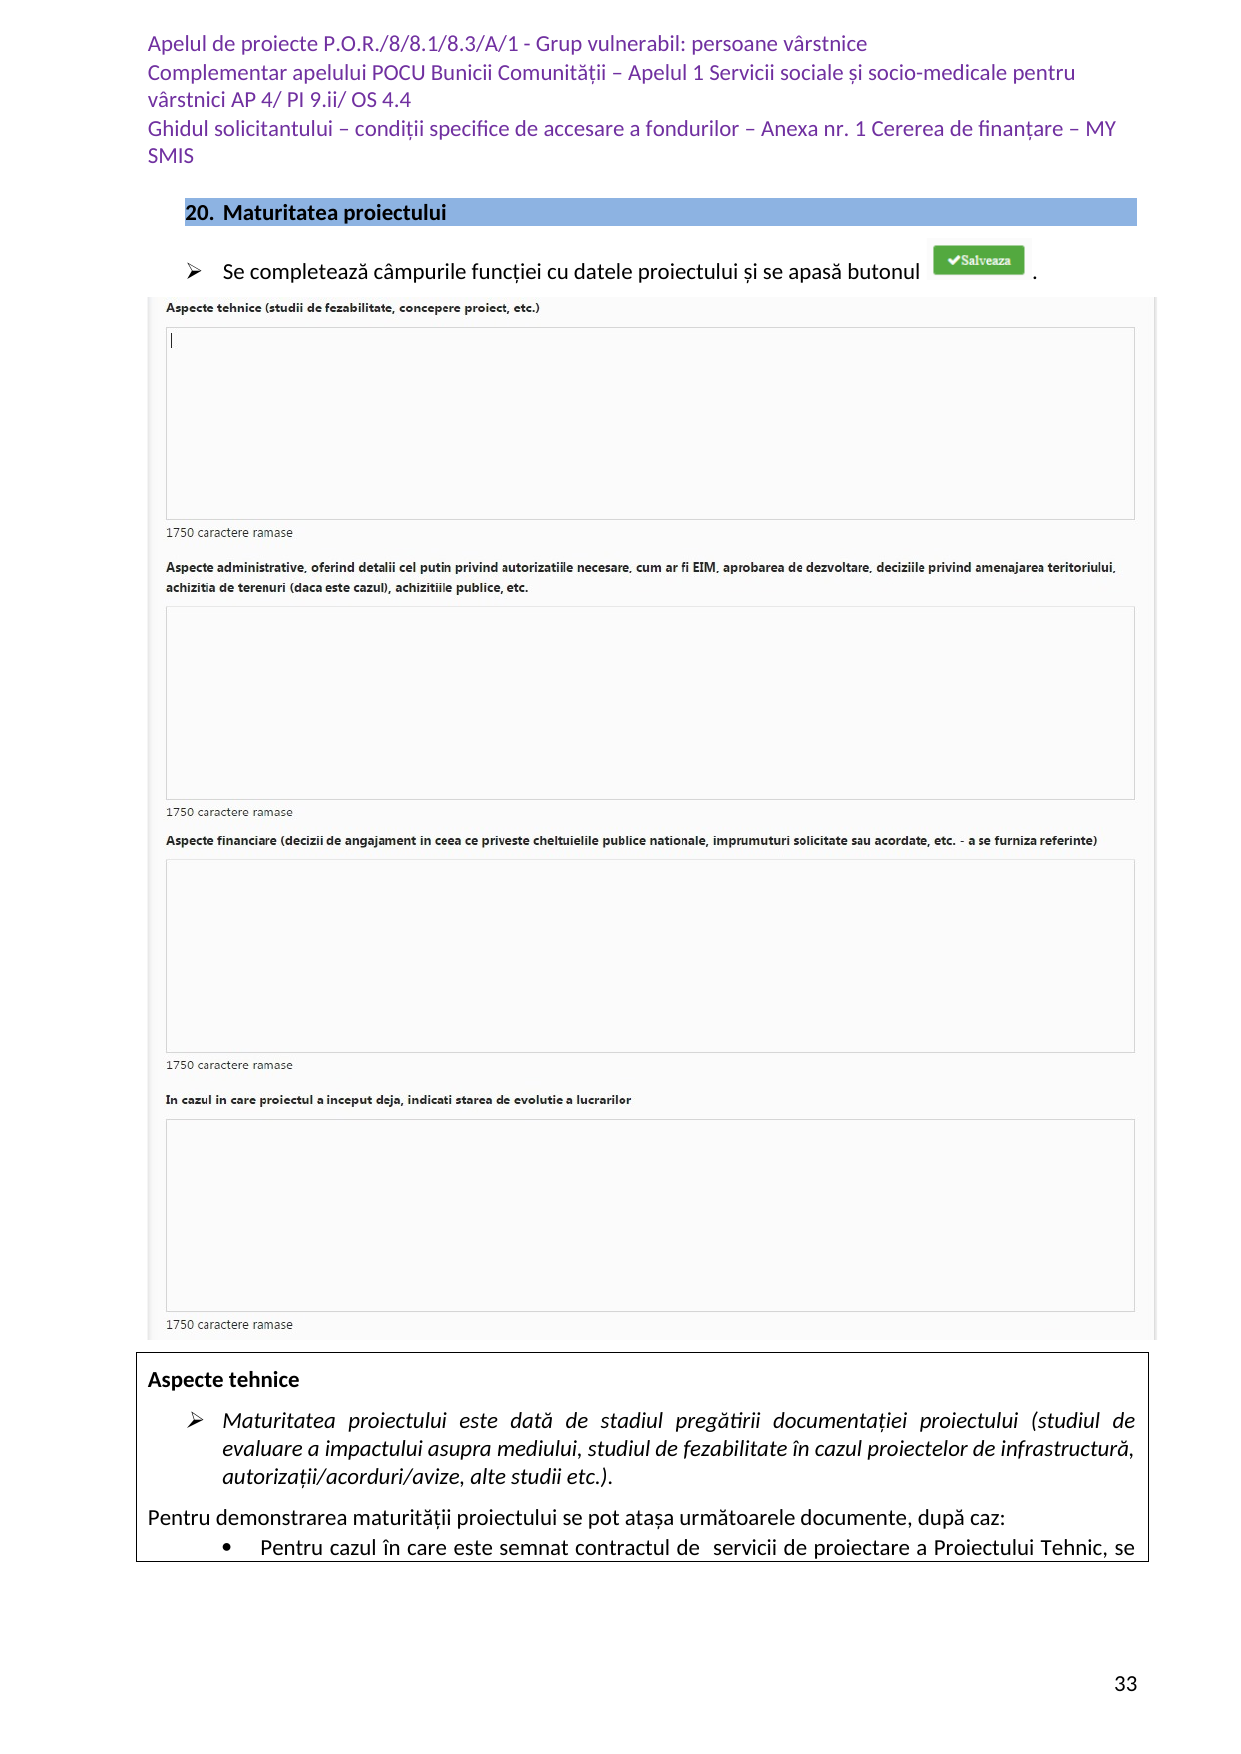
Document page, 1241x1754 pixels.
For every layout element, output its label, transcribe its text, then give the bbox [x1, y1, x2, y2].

list Maturitatea proiectului [185, 198, 1137, 226]
picture [926, 238, 1032, 280]
picture [147, 297, 1158, 1340]
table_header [137, 1353, 1148, 1561]
list Se completează câmpurile funcției cu datele proiectului și se apasă butonul . [185, 238, 1137, 285]
